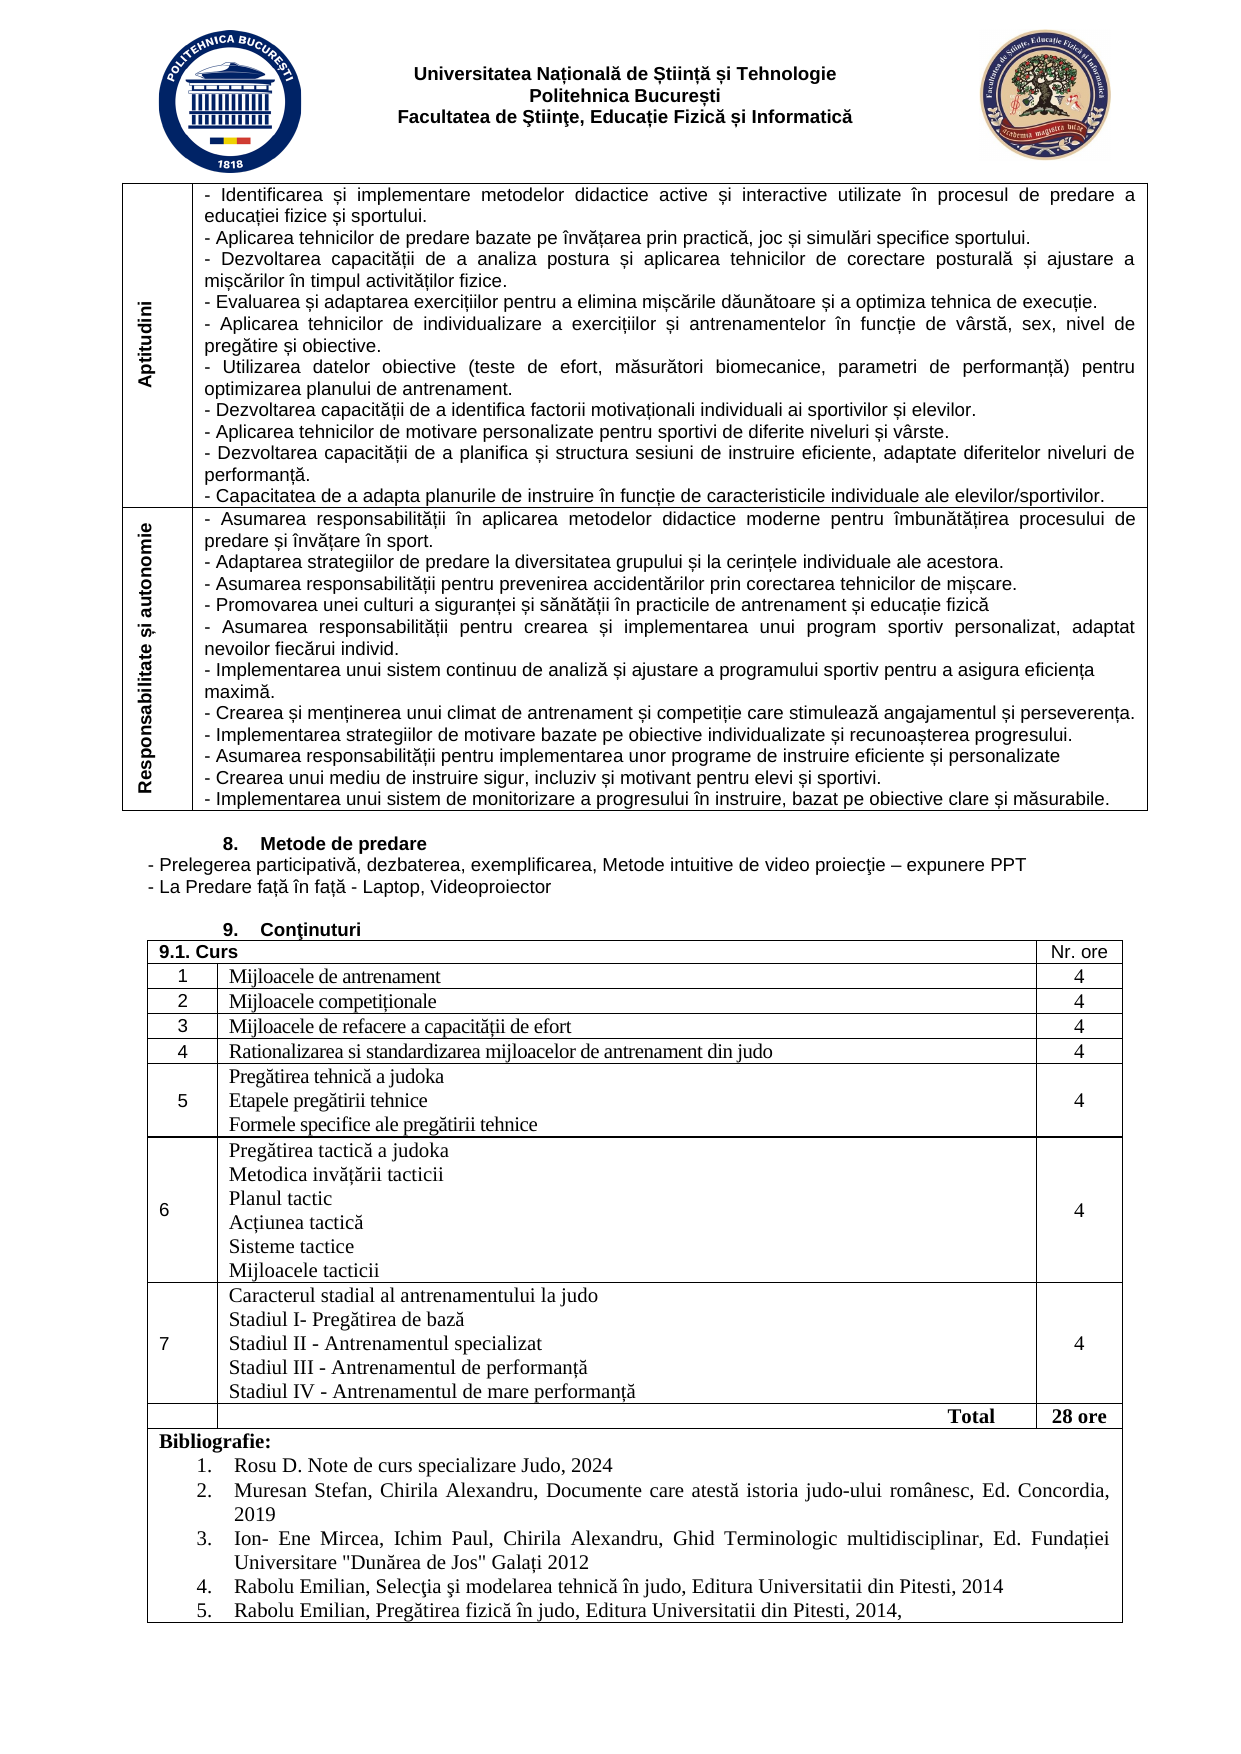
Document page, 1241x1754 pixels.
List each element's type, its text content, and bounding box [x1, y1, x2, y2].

table_cell Responsabilitate și autonomie [123, 508, 192, 810]
table_cell Mijloacele de refacere a capacității de efort [218, 1014, 1036, 1038]
table_header Nr. ore [1037, 941, 1122, 963]
table_cell 4 [1037, 1039, 1122, 1063]
table_cell 4 [1037, 1283, 1122, 1403]
table_cell 6 [148, 1138, 217, 1282]
text - Prelegerea participativă, dezbaterea, exemplificarea, Metode intuitive de video proiecţie – expunere PPT [148, 854, 1122, 876]
table_cell 28 ore [1037, 1404, 1122, 1428]
table_cell Caracterul stadial al antrenamentului la judo Stadiul I- Pregătirea de bază Stadiul II - Antrenamentul specializat Stadiul III - Antrenamentul de performanță Stadiul IV - Antrenamentul de mare performanță [218, 1283, 1036, 1403]
table_cell 4 [1037, 989, 1122, 1013]
picture [158, 30, 302, 173]
table_cell 2 [148, 989, 217, 1013]
table_cell Rationalizarea si standardizarea mijloacelor de antrenament din judo [218, 1039, 1036, 1063]
list Conţinuturi [223, 919, 1122, 940]
table_header 9.1. Curs [148, 941, 1036, 963]
table_cell 4 [1037, 1014, 1122, 1038]
list Metode de predare [223, 832, 1122, 854]
picture [979, 29, 1112, 161]
table_cell - Asumarea responsabilității în aplicarea metodelor didactice moderne pentru îmbunătățirea procesului de predare și învățare în sport. - Adaptarea strategiilor de predare la diversitatea grupului și la cerințele individuale ale acestora. - Asumarea responsabilității pentru prevenirea accidentărilor prin corectarea tehnicilor de mișcare. - Promovarea unei culturi a siguranței și sănătății în practicile de antrenament și educație fizică - Asumarea responsabilității pentru crearea și implementarea unui program sportiv personalizat, adaptat nevoilor fiecărui individ. - Implementarea unui sistem continuu de analiză și ajustare a programului sportiv pentru a asigura eficiența maximă. - Crearea și menținerea unui climat de antrenament și competiție care stimulează angajamentul și perseverența. - Implementarea strategiilor de motivare bazate pe obiective individualizate și recunoașterea progresului. - Asumarea responsabilității pentru implementarea unor programe de instruire eficiente și personalizate - Crearea unui mediu de instruire sigur, incluziv și motivant pentru elevi și sportivi. - Implementarea unui sistem de monitorizare a progresului în instruire, bazat pe obiective clare și măsurabile. [193, 508, 1147, 810]
table_cell Mijloacele de antrenament [218, 964, 1036, 988]
text - La Predare față în față - Laptop, Videoproiector [148, 876, 1122, 897]
table_cell 4 [148, 1039, 217, 1063]
table_cell 3 [148, 1014, 217, 1038]
table_cell Pregătirea tactică a judoka Metodica invățării tacticii Planul tactic Acțiunea tactică Sisteme tactice Mijloacele tacticii [218, 1138, 1036, 1282]
table_cell Aptitudini [123, 184, 192, 507]
table_cell 4 [1037, 964, 1122, 988]
table_cell 5 [148, 1064, 217, 1136]
table_cell Mijloacele competiționale [218, 989, 1036, 1013]
table_cell 7 [148, 1283, 217, 1403]
table_cell [148, 1404, 217, 1428]
table_cell Pregătirea tehnică a judoka Etapele pregătirii tehnice Formele specifice ale pregătirii tehnice [218, 1064, 1036, 1136]
table_cell 4 [1037, 1064, 1122, 1136]
table_cell 1 [148, 964, 217, 988]
table_cell 4 [1037, 1138, 1122, 1282]
table_cell - Identificarea și implementare metodelor didactice active și interactive utilizate în procesul de predare a educației fizice și sportului. - Aplicarea tehnicilor de predare bazate pe învățarea prin practică, joc și simulări specifice sportului. - Dezvoltarea capacității de a analiza postura și aplicarea tehnicilor de corectare posturală și ajustare a mișcărilor în timpul activităților fizice. - Evaluarea și adaptarea exercițiilor pentru a elimina mișcările dăunătoare și a optimiza tehnica de execuție. - Aplicarea tehnicilor de individualizare a exercițiilor și antrenamentelor în funcție de vârstă, sex, nivel de pregătire și obiective. - Utilizarea datelor obiective (teste de efort, măsurători biomecanice, parametri de performanță) pentru optimizarea planului de antrenament. - Dezvoltarea capacității de a identifica factorii motivaționali individuali ai sportivilor și elevilor. - Aplicarea tehnicilor de motivare personalizate pentru sportivi de diferite niveluri și vârste. - Dezvoltarea capacității de a planifica și structura sesiuni de instruire eficiente, adaptate diferitelor niveluri de performanță. - Capacitatea de a adapta planurile de instruire în funcție de caracteristicile individuale ale elevilor/sportivilor. [193, 184, 1147, 507]
